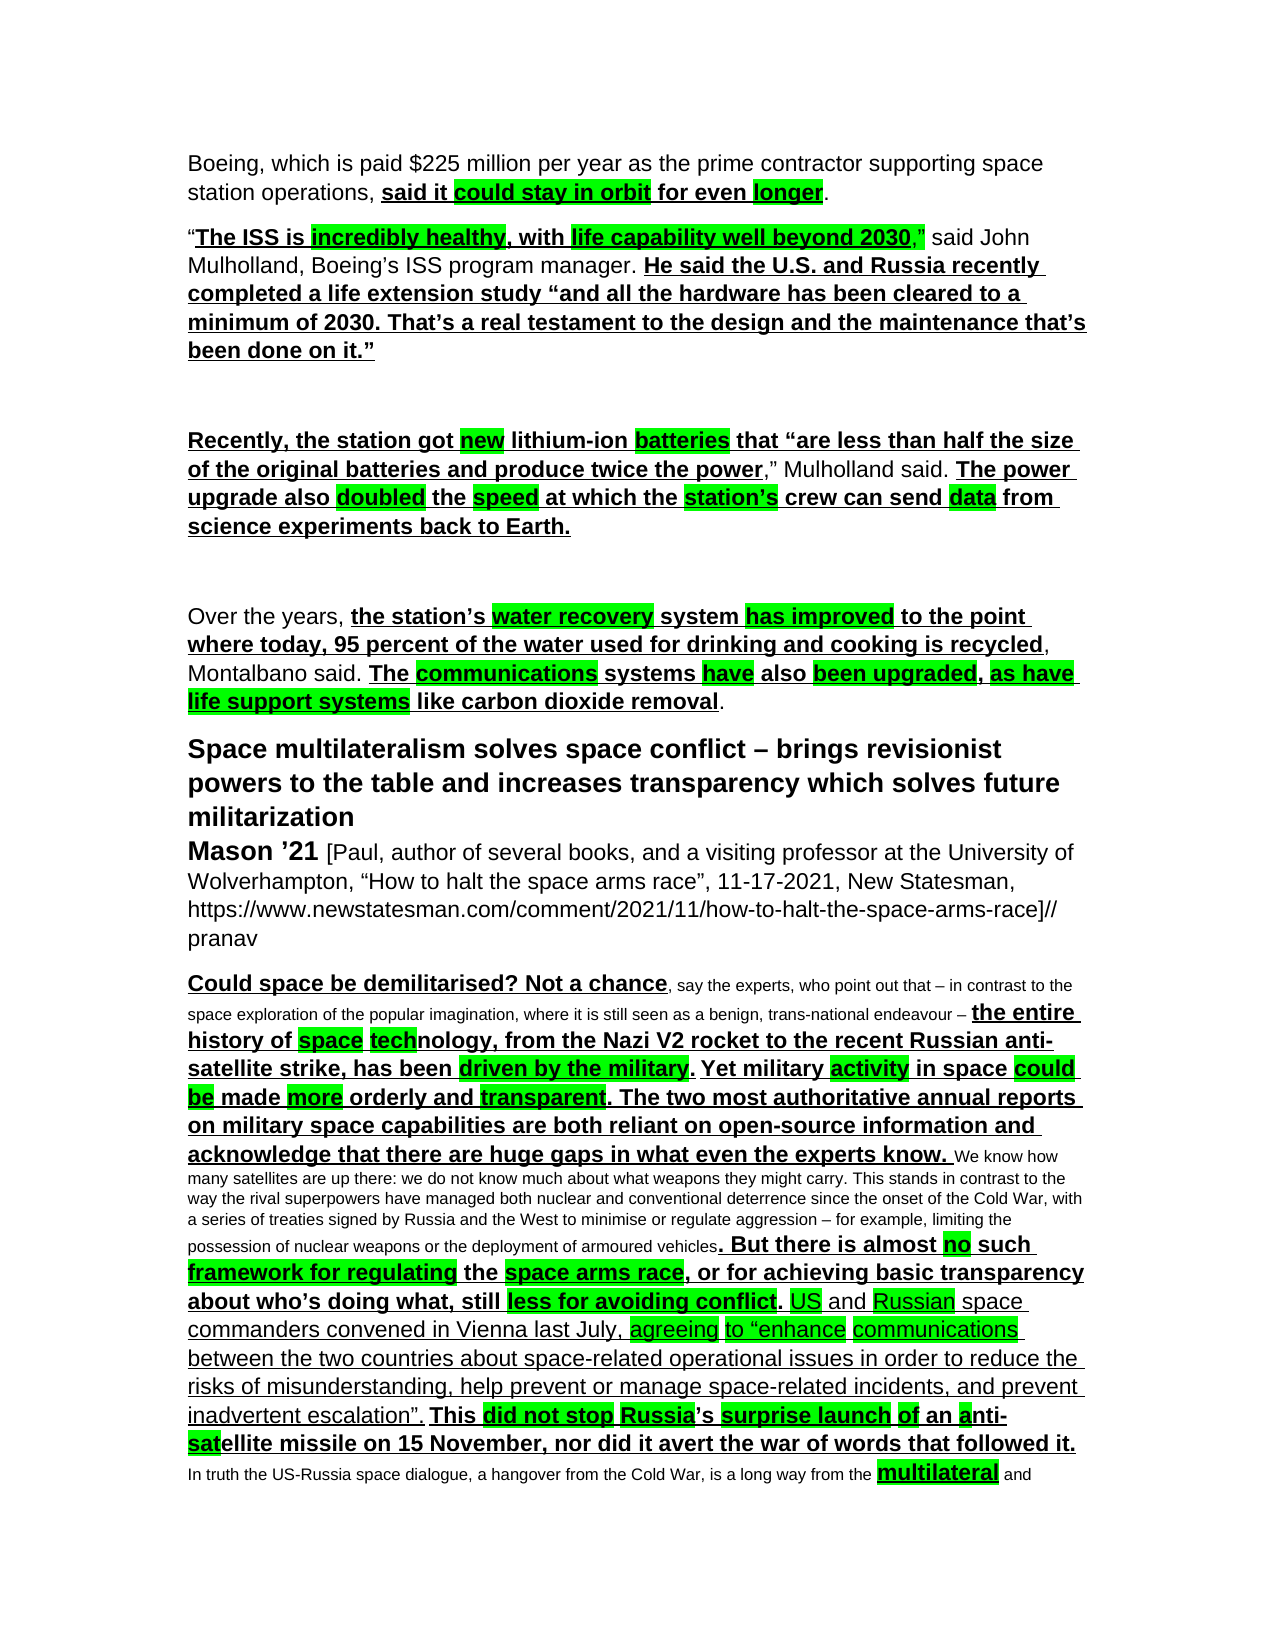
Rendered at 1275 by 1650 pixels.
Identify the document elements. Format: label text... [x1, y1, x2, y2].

text “The ISS is incredibly healthy, with life capability well beyond 2030,” said John Mulholland, Boeing’s ISS program manager. He said the U.S. and Russia recently completed a life extension study “and all the hardware has been cleared to a minimum of 2030. That’s a real testament to the design and the maintenance that’s been done on it.” [187, 223, 1087, 332]
text Recently, the station got new lithium-ion batteries that “are less than half the size of the original batteries and produce twice the power,” Mulholland said. The power upgrade also doubled the speed at which the station’s crew can send data from science experiments back to Earth. [187, 427, 1087, 539]
subtitle Space multilateralism solves space conflict – brings revisionist powers to the table and increases transparency which solves future militarization [187, 733, 1087, 832]
text Boeing, which is paid $225 million per year as the prime contractor supporting space station operations, said it could stay in orbit for even longer. [187, 150, 1087, 205]
text Mason ’21 [Paul, author of several books, and a visiting professor at the University of Wolverhampton, “How to halt the space arms race”, 11-17-2021, New Statesman, https://www.newstatesman.com/comment/2021/11/how-to-halt-the-space-arms-race]//pranav [187, 835, 1087, 951]
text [187, 970, 1087, 1485]
text Over the years, the station’s water recovery system has improved to the point where today, 95 percent of the water used for drinking and cooking is recycled, Montalbano said. The communications systems have also been upgraded, as have life support systems like carbon dioxide removal. [187, 603, 1087, 715]
text “The ISS is incredibly healthy, with life capability well beyond 2030,” said John Mulholland, Boeing’s ISS program manager. He said the U.S. and Russia recently completed a life extension study “and all the hardware has been cleared to a minimum of 2030. That’s a real testament to the design and the maintenance that’s been done on it.” [187, 333, 1087, 364]
